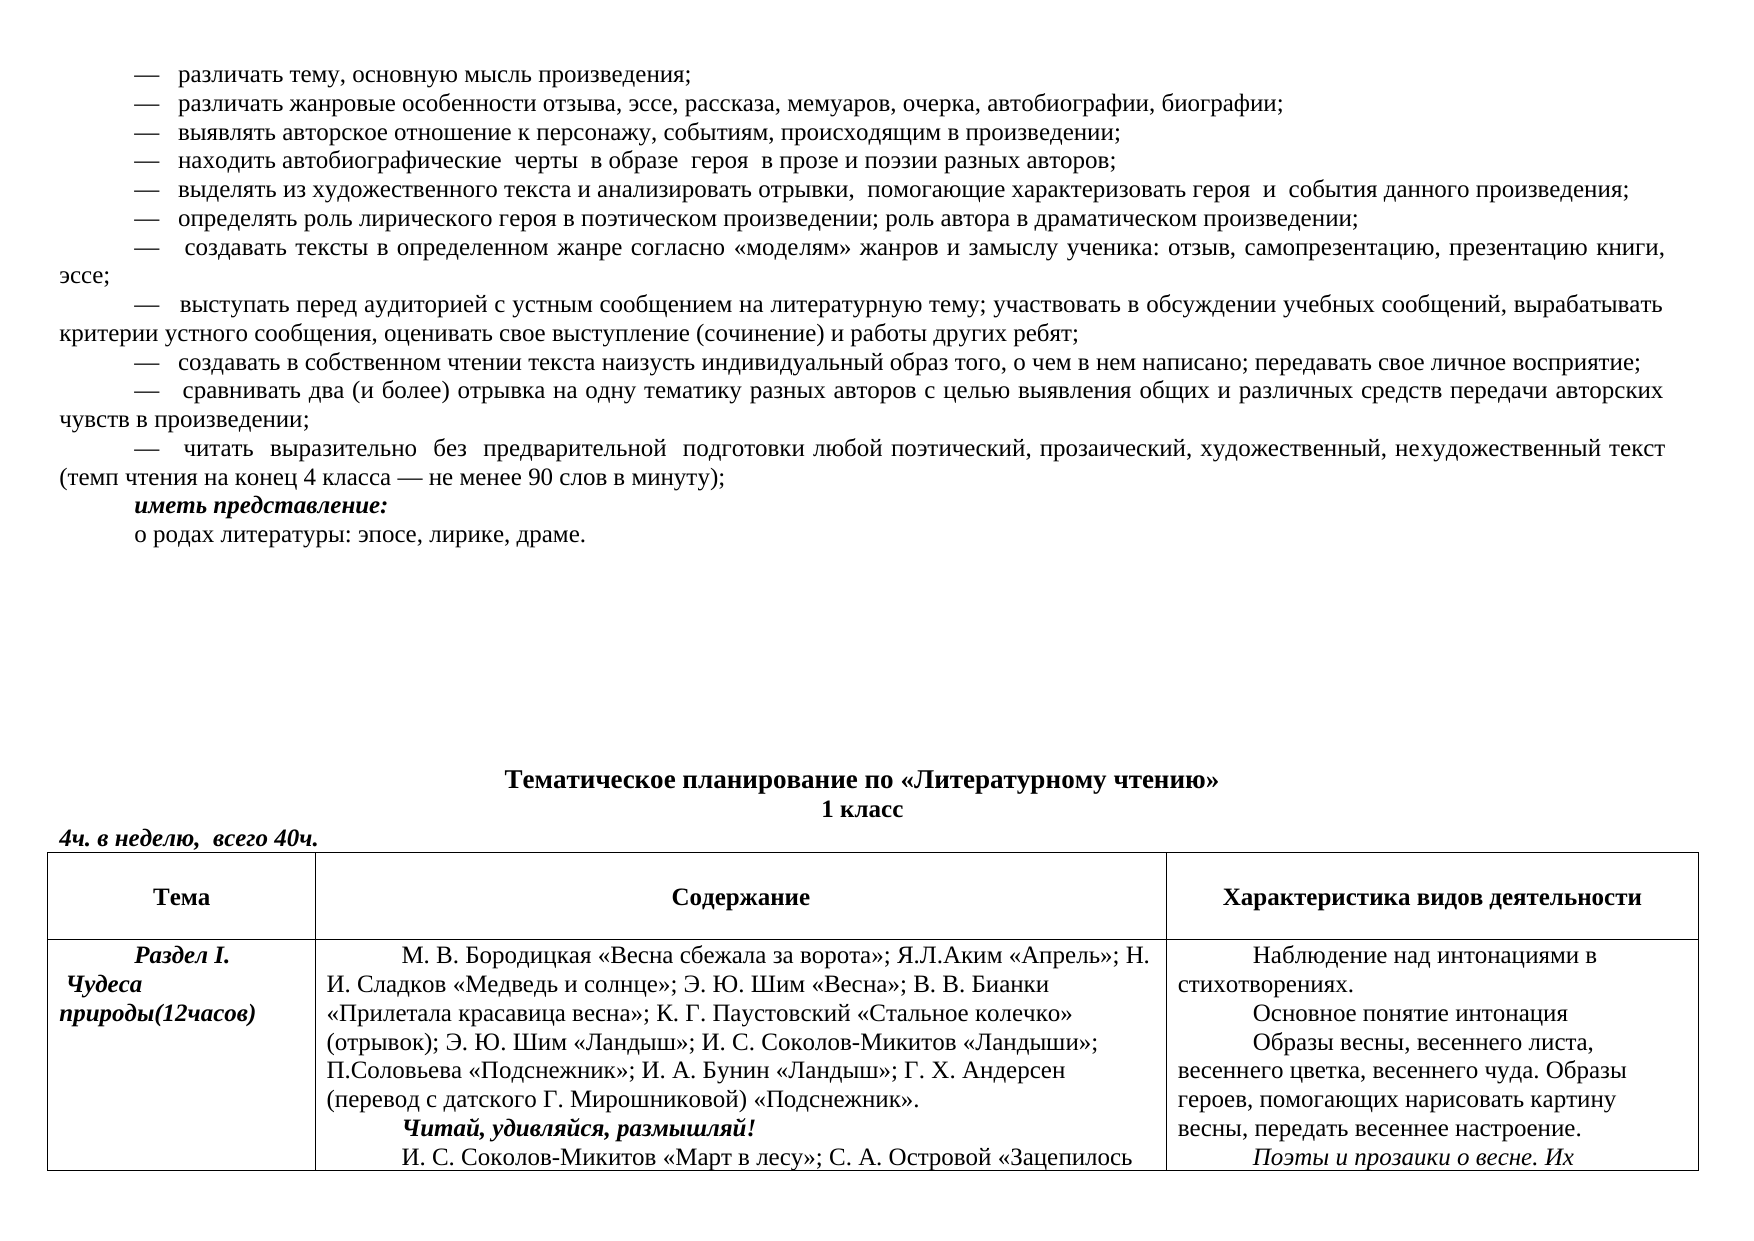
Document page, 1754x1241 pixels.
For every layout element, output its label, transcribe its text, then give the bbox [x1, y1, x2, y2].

text — находить автобиографические черты в образе героя в прозе и поэзии разных авторов; [59, 145, 1665, 174]
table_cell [316, 940, 1166, 1170]
table_header Характеристика видов деятельности [1167, 853, 1698, 939]
text — определять роль лирического героя в поэтическом произведении; роль автора в драматическом произведении; [59, 203, 1665, 232]
text — выделять из художественного текста и анализировать отрывки, помогающие характеризовать героя и события данного произведения; [59, 174, 1665, 203]
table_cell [1167, 940, 1698, 1170]
text — различать жанровые особенности отзыва, эссе, рассказа, мемуаров, очерка, автобиографии, биографии; [59, 88, 1665, 117]
text — читать выразительно без предварительной подготовки любой поэтический, прозаический, художественный, нехудожественный текст (темп чтения на конец 4 класса — не менее 90 слов в минуту); [59, 433, 1665, 490]
text — создавать в собственном чтении текста наизусть индивидуальный образ того, о чем в нем написано; передавать свое личное восприятие; [59, 347, 1665, 375]
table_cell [48, 940, 315, 1170]
text — выступать перед аудиторией с устным сообщением на литературную тему; участвовать в обсуждении учебных сообщений, вырабатывать критерии устного сообщения, оценивать свое выступление (сочинение) и работы других ребят; [59, 289, 1665, 347]
text 4ч. в неделю, всего 40ч. [59, 823, 1665, 852]
text 1 класс [59, 794, 1665, 823]
text иметь представление: [59, 490, 1665, 519]
text о родах литературы: эпосе, лирике, драме. [59, 519, 1665, 548]
text — сравнивать два (и более) отрывка на одну тематику разных авторов с целью выявления общих и различных средств передачи авторских чувств в произведении; [59, 375, 1665, 433]
table_header Тема [48, 853, 315, 939]
table_header Содержание [316, 853, 1166, 939]
text Тематическое планирование по «Литературному чтению» [59, 763, 1665, 794]
text — выявлять авторское отношение к персонажу, событиям, происходящим в произведении; [59, 117, 1665, 145]
text — различать тему, основную мысль произведения; [59, 59, 1665, 88]
text — создавать тексты в определенном жанре согласно «моделям» жанров и замыслу ученика: отзыв, самопрезентацию, презентацию книги, эссе; [59, 232, 1665, 289]
